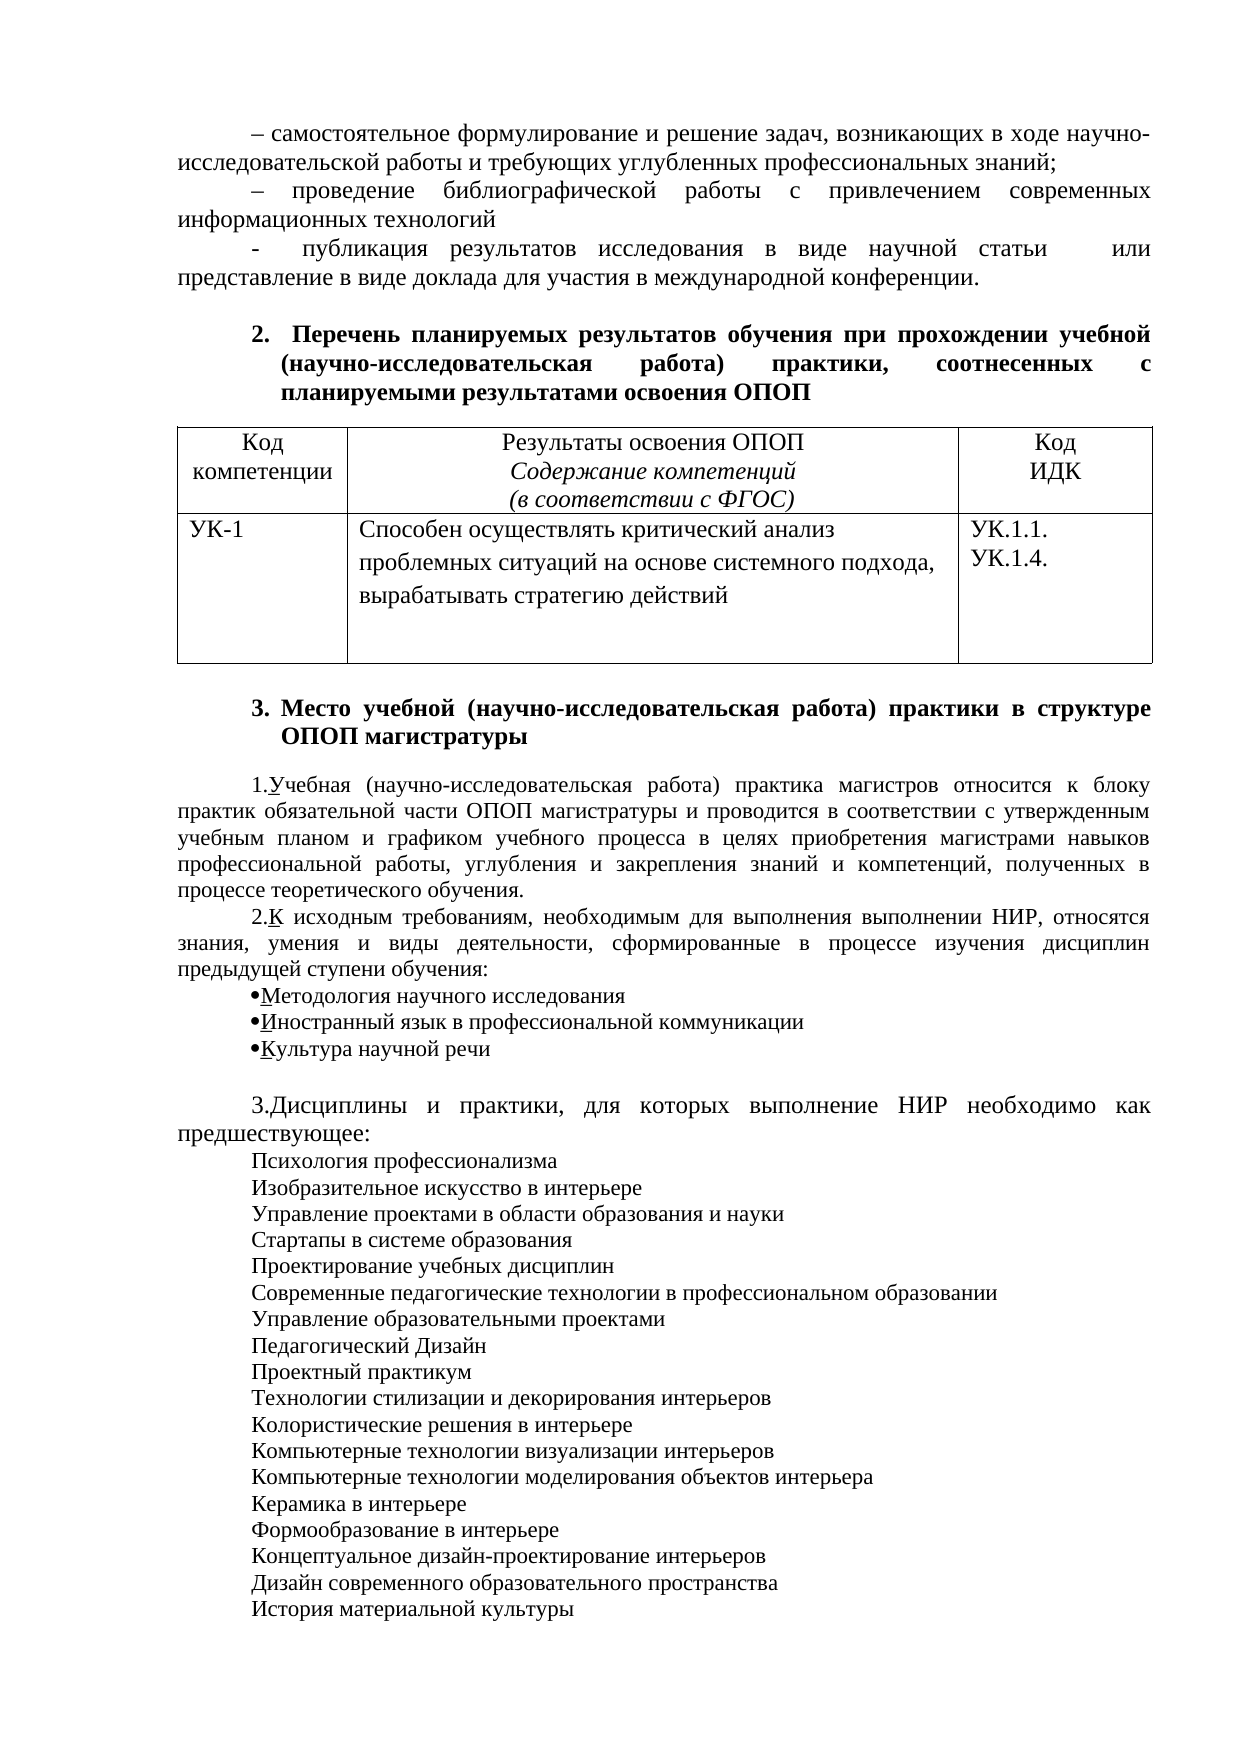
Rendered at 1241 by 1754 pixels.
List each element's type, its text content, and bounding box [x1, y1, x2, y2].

text Педагогический Дизайн [251, 1332, 1152, 1358]
text Проектный практикум [251, 1358, 1152, 1384]
table_header Код ИДК [959, 428, 1152, 513]
text История материальной культуры [251, 1595, 1152, 1622]
text Колористические решения в интерьере [251, 1411, 1152, 1437]
text 3.Дисциплины и практики, для которых выполнение НИР необходимо как предшествующее: [177, 1090, 1152, 1147]
table_header Результаты освоения ОПОП Содержание компетенций (в соответствии с ФГОС) [348, 428, 958, 513]
text Современные педагогические технологии в профессиональном образовании [251, 1279, 1152, 1305]
text Дизайн современного образовательного пространства [251, 1569, 1152, 1595]
text Психология профессионализма [251, 1147, 1152, 1173]
text Стартапы в системе образования [251, 1226, 1152, 1253]
text Формообразование в интерьере [251, 1516, 1152, 1542]
text Компьютерные технологии визуализации интерьеров [251, 1437, 1152, 1463]
text - публикация результатов исследования в виде научной статьи или представление в виде доклада для участия в международной конференции. [177, 233, 1152, 291]
list Учебная (научно-исследовательская работа) практика магистров относится к блоку практик обязательной части ОПОП магистратуры и проводится в соответствии с утвержденным учебным планом и графиком учебного процесса в целях приобретения магистрами навыков профессиональной работы, углубления и закрепления знаний и компетенций, полученных в процессе теоретического обучения. [177, 771, 1152, 903]
list Культура научной речи [177, 1034, 1152, 1061]
list Перечень планируемых результатов обучения при прохождении учебной (научно-исследовательская работа) практики, соотнесенных с планируемыми результатами освоения ОПОП [251, 319, 1152, 406]
text Проектирование учебных дисциплин [251, 1253, 1152, 1279]
list Место учебной (научно-исследовательская работа) практики в структуре ОПОП магистратуры [251, 693, 1152, 750]
text Изобразительное искусство в интерьере [251, 1173, 1152, 1200]
text ‒ проведение библиографической работы с привлечением современных информационных технологий [177, 176, 1152, 233]
table_cell Способен осуществлять критический анализ проблемных ситуаций на основе системного подхода, вырабатывать стратегию действий [348, 514, 958, 663]
list Иностранный язык в профессиональной коммуникации [177, 1008, 1152, 1034]
text Управление образовательными проектами [251, 1305, 1152, 1332]
table_cell УК-1 [178, 514, 347, 663]
text Компьютерные технологии моделирования объектов интерьера [251, 1463, 1152, 1490]
text Концептуальное дизайн-проектирование интерьеров [251, 1542, 1152, 1569]
text Керамика в интерьере [251, 1490, 1152, 1516]
list Методология научного исследования [177, 982, 1152, 1008]
text Технологии стилизации и декорирования интерьеров [251, 1384, 1152, 1411]
text Управление проектами в области образования и науки [251, 1200, 1152, 1226]
table_cell УК.1.1. УК.1.4. [959, 514, 1152, 663]
list К исходным требованиям, необходимым для выполнения выполнении НИР, относятся знания, умения и виды деятельности, сформированные в процессе изучения дисциплин предыдущей ступени обучения: [177, 903, 1152, 982]
text ‒ самостоятельное формулирование и решение задач, возникающих в ходе научно-исследовательской работы и требующих углубленных профессиональных знаний; [177, 118, 1152, 176]
table_header Код компетенции [178, 428, 347, 513]
